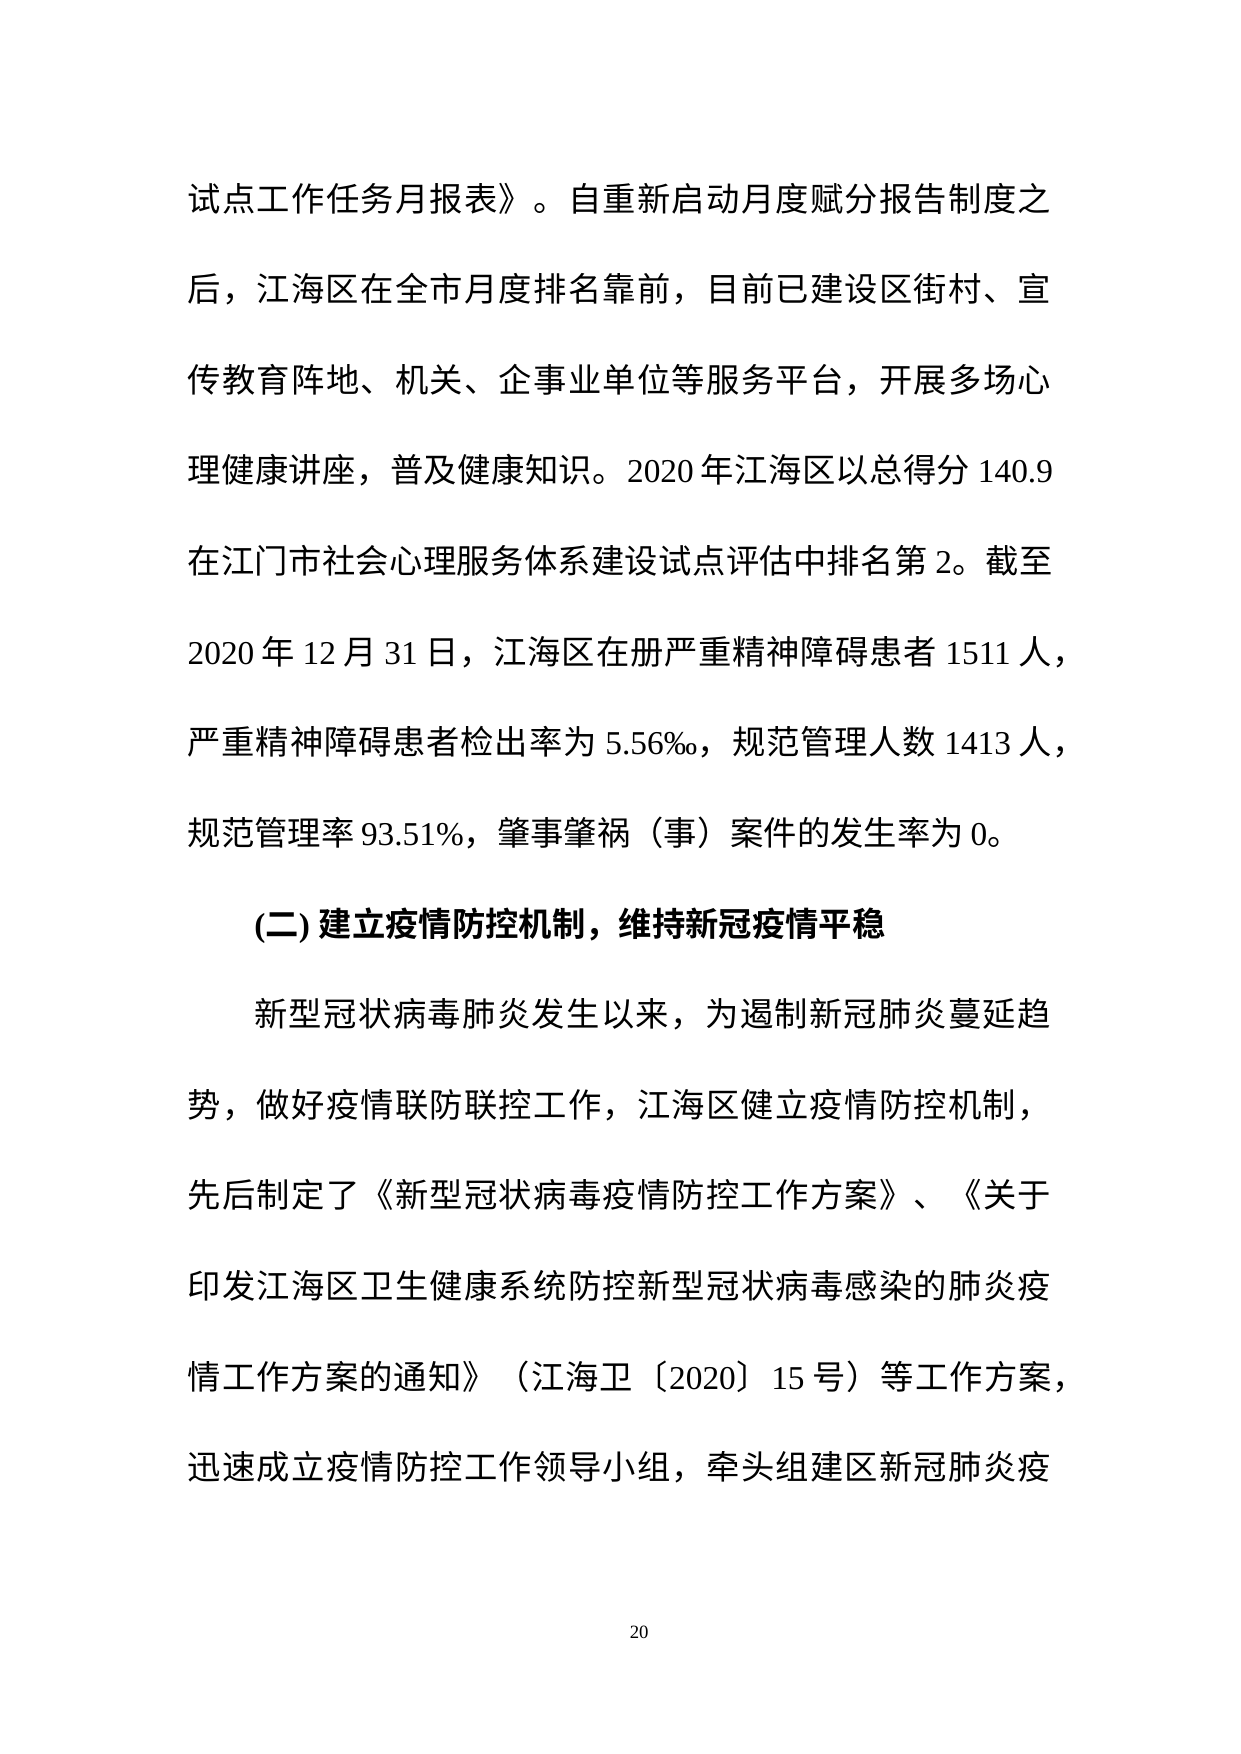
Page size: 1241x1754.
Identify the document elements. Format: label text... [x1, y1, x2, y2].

subtitle 建立疫情防控机制，维持新冠疫情平稳 [254, 876, 1053, 967]
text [187, 967, 1053, 1511]
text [187, 151, 1053, 876]
